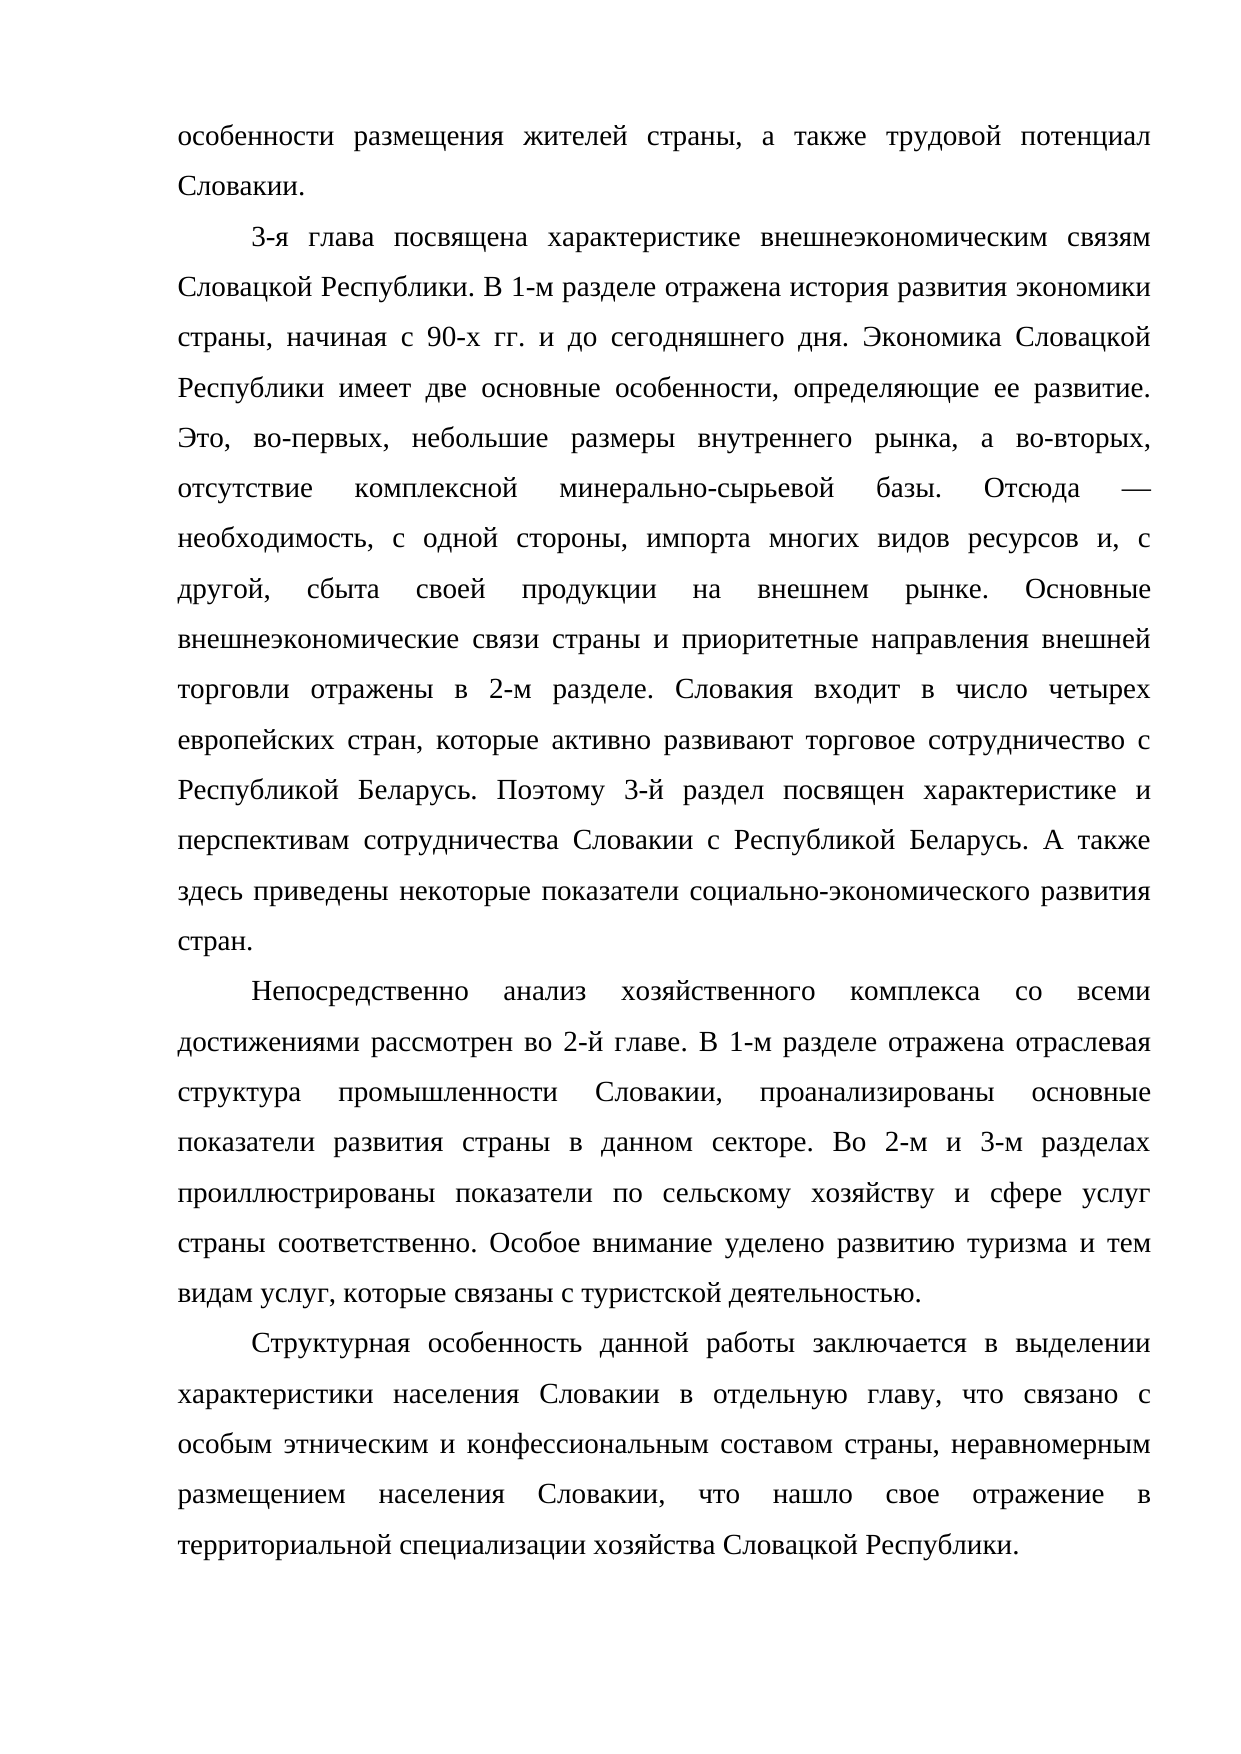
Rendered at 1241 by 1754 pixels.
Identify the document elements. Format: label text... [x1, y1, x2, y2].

text Непосредственно анализ хозяйственного комплекса со всеми достижениями рассмотрен во 2-й главе. В 1-м разделе отражена отраслевая структура промышленности Словакии, проанализированы основные показатели развития страны в данном секторе. Во 2-м и 3-м разделах проиллюстрированы показатели по сельскому хозяйству и сфере услуг страны соответственно. Особое внимание уделено развитию туризма и тем видам услуг, которые связаны с туристской деятельностью. [177, 973, 1152, 1309]
text Структурная особенность данной работы заключается в выделении характеристики населения Словакии в отдельную главу, что связано с особым этническим и конфессиональным составом страны, неравномерным размещением населения Словакии, что нашло свое отражение в территориальной специализации хозяйства Словацкой Республики. [177, 1326, 1152, 1560]
text 3-я глава посвящена характеристике внешнеэкономическим связям Словацкой Республики. В 1-м разделе отражена история развития экономики страны, начиная с 90-х гг. и до сегодняшнего дня. Экономика Словацкой Республики имеет две основные особенности, определяющие ее развитие. Это, во-первых, небольшие размеры внутреннего рынка, а во-вторых, отсутствие комплексной минерально-сырьевой базы. Отсюда — необходимость, с одной стороны, импорта многих видов ресурсов и, с другой, сбыта своей продукции на внешнем рынке. Основные внешнеэкономические связи страны и приоритетные направления внешней торговли отражены в 2-м разделе. Словакия входит в число четырех европейских стран, которые активно развивают торговое сотрудничество с Республикой Беларусь. Поэтому 3-й раздел посвящен характеристике и перспективам сотрудничества Словакии с Республикой Беларусь. А также здесь приведены некоторые показатели социально-экономического развития стран. [177, 219, 1152, 957]
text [177, 118, 1152, 202]
